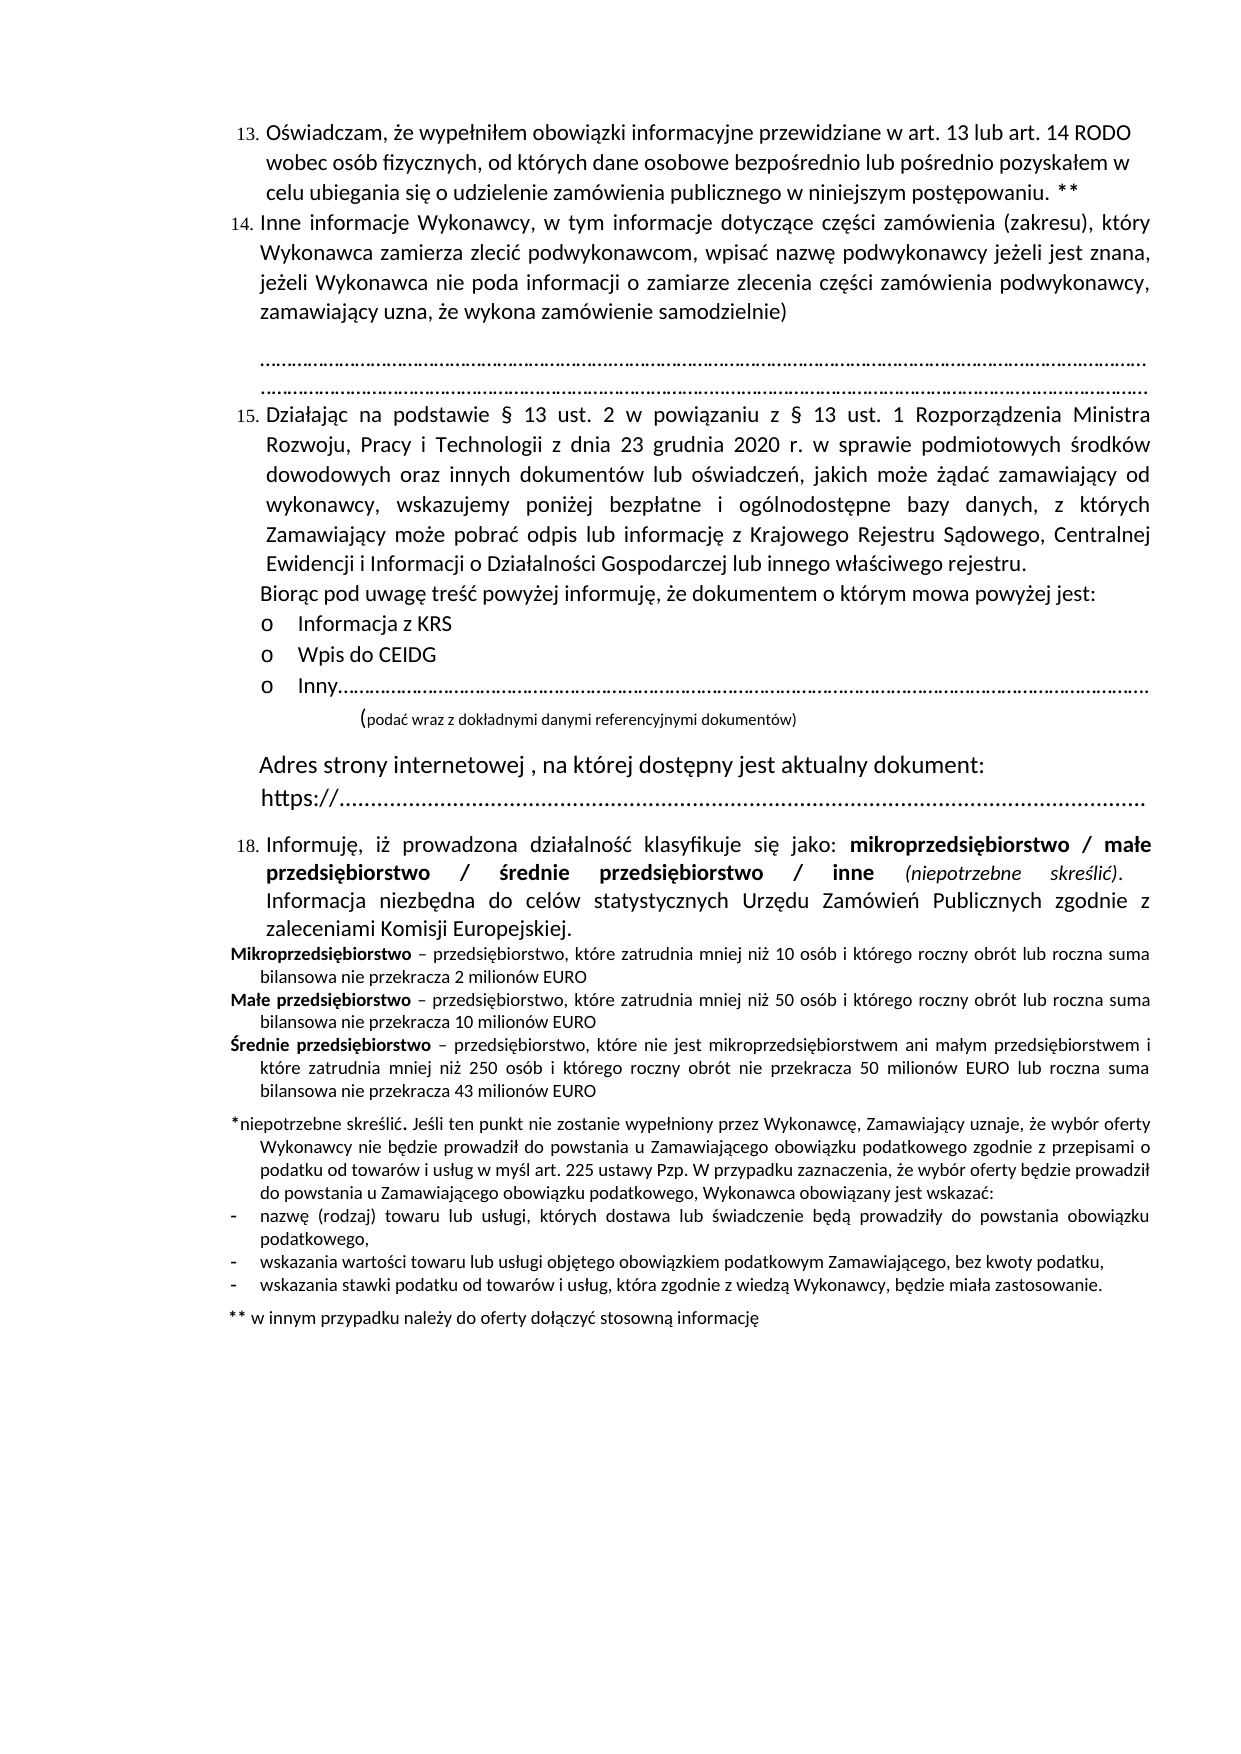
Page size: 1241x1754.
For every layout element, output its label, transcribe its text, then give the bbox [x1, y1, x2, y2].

list Informuję, iż prowadzona działalność klasyfikuje się jako: mikroprzedsiębiorstwo / małe przedsiębiorstwo / średnie przedsiębiorstwo / inne (niepotrzebne skreślić). Informacja niezbędna do celów statystycznych Urzędu Zamówień Publicznych zgodnie z zaleceniami Komisji Europejskiej. [236, 830, 1152, 942]
list *niepotrzebne skreślić. Jeśli ten punkt nie zostanie wypełniony przez Wykonawcę, Zamawiający uznaje, że wybór oferty Wykonawcy nie będzie prowadził do powstania u Zamawiającego obowiązku podatkowego zgodnie z przepisami o podatku od towarów i usług w myśl art. 225 ustawy Pzp. W przypadku zaznaczenia, że wybór oferty będzie prowadził do powstania u Zamawiającego obowiązku podatkowego, Wykonawca obowiązany jest wskazać: [230, 1113, 1152, 1204]
list Oświadczam, że wypełniłem obowiązki informacyjne przewidziane w art. 13 lub art. 14 RODO wobec osób fizycznych, od których dane osobowe bezpośrednio lub pośrednio pozyskałem w celu ubiegania się o udzielenie zamówienia publicznego w niniejszym postępowaniu. ** [236, 118, 1152, 206]
text Adres strony internetowej , na której dostępny jest aktualny dokument: [148, 749, 1152, 780]
list Średnie przedsiębiorstwo – przedsiębiorstwo, które nie jest mikroprzedsiębiorstwem ani małym przedsiębiorstwem i które zatrudnia mniej niż 250 osób i którego roczny obrót nie przekracza 50 milionów EURO lub roczna suma bilansowa nie przekracza 43 milionów EURO [230, 1034, 1152, 1102]
list wskazania stawki podatku od towarów i usług, która zgodnie z wiedzą Wykonawcy, będzie miała zastosowanie. [230, 1273, 1152, 1296]
text ..…………………………………………………………………………..…………………………………………………..………………… [221, 372, 1152, 400]
text ** w innym przypadku należy do oferty dołączyć stosowną informację [148, 1306, 1152, 1329]
text https://................................................................................................................................ [148, 782, 1152, 812]
list Informacja z KRS [260, 609, 1152, 638]
list Inny………………………………………………………………………………………………………………………………………. [260, 672, 1152, 701]
list (podać wraz z dokładnymi danymi referencyjnymi dokumentów) [298, 703, 1152, 731]
text ………………………………………………………….…………………………………………………………………….……….………… [186, 344, 1152, 372]
list Małe przedsiębiorstwo – przedsiębiorstwo, które zatrudnia mniej niż 50 osób i którego roczny obrót lub roczna suma bilansowa nie przekracza 10 milionów EURO [230, 988, 1152, 1034]
list Działając na podstawie § 13 ust. 2 w powiązaniu z § 13 ust. 1 Rozporządzenia Ministra Rozwoju, Pracy i Technologii z dnia 23 grudnia 2020 r. w sprawie podmiotowych środków dowodowych oraz innych dokumentów lub oświadczeń, jakich może żądać zamawiający od wykonawcy, wskazujemy poniżej bezpłatne i ogólnodostępne bazy danych, z których Zamawiający może pobrać odpis lub informację z Krajowego Rejestru Sądowego, Centralnej Ewidencji i Informacji o Działalności Gospodarczej lub innego właściwego rejestru. [236, 400, 1152, 578]
list wskazania wartości towaru lub usługi objętego obowiązkiem podatkowym Zamawiającego, bez kwoty podatku, [230, 1250, 1152, 1273]
list Inne informacje Wykonawcy, w tym informacje dotyczące części zamówienia (zakresu), który Wykonawca zamierza zlecić podwykonawcom, wpisać nazwę podwykonawcy jeżeli jest znana, jeżeli Wykonawca nie poda informacji o zamiarze zlecenia części zamówienia podwykonawcy, zamawiający uzna, że wykona zamówienie samodzielnie) [230, 208, 1152, 326]
list Wpis do CEIDG [260, 641, 1152, 670]
list nazwę (rodzaj) towaru lub usługi, których dostawa lub świadczenie będą prowadziły do powstania obowiązku podatkowego, [230, 1204, 1152, 1250]
list Mikroprzedsiębiorstwo – przedsiębiorstwo, które zatrudnia mniej niż 10 osób i którego roczny obrót lub roczna suma bilansowa nie przekracza 2 milionów EURO [230, 942, 1152, 988]
list Biorąc pod uwagę treść powyżej informuję, że dokumentem o którym mowa powyżej jest: [260, 579, 1152, 607]
